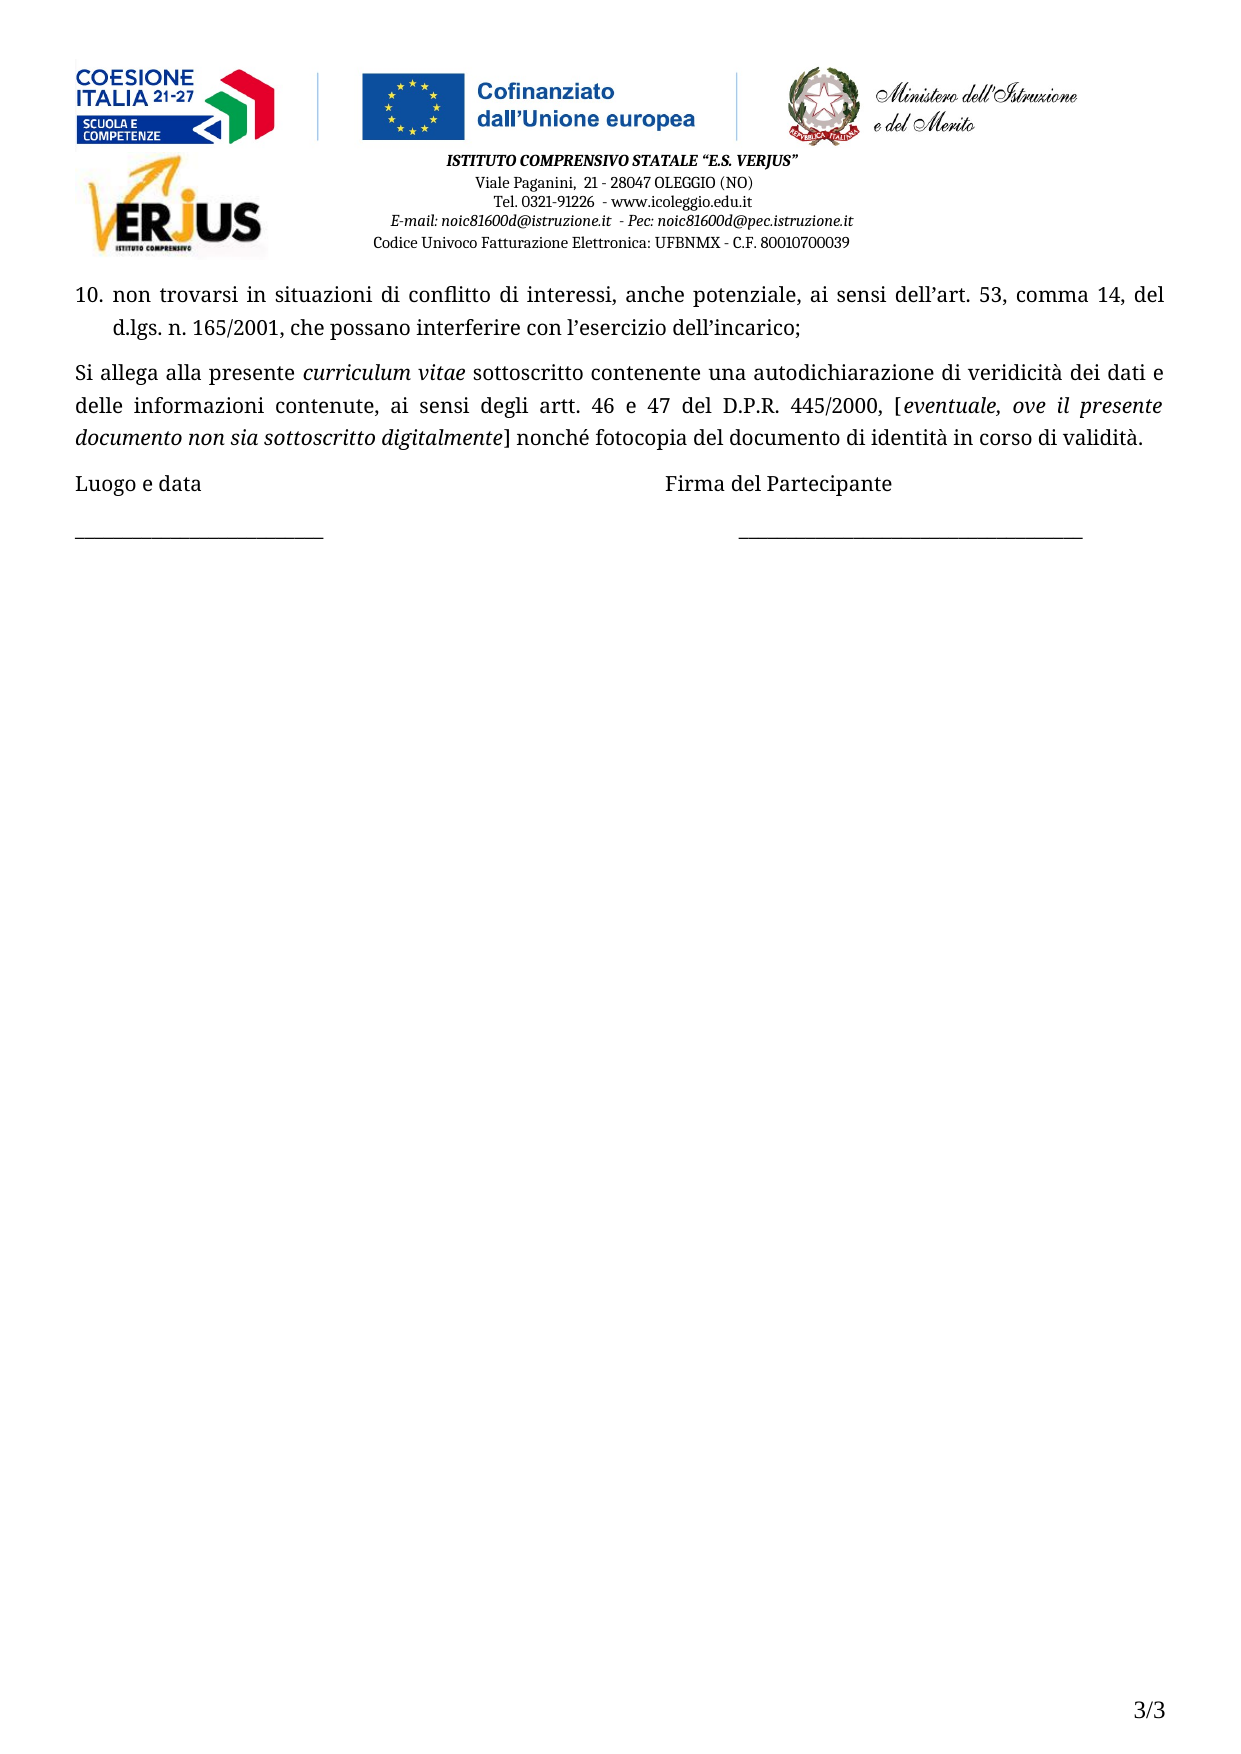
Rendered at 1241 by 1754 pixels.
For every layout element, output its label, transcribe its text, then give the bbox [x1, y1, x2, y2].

text Luogo e data Firma del Partecipante [75, 469, 1165, 497]
list non trovarsi in situazioni di conflitto di interessi, anche potenziale, ai sensi dell’art. 53, comma 14, del d.lgs. n. 165/2001, che possano interferire con l’esercizio dell’incarico; [75, 281, 1165, 342]
text __________________________ ____________________________________ [75, 514, 1165, 542]
picture [75, 59, 1080, 260]
text Si allega alla presente curriculum vitae sottoscritto contenente una autodichiarazione di veridicità dei dati e delle informazioni contenute, ai sensi degli artt. 46 e 47 del D.P.R. 445/2000, [eventuale, ove il presente documento non sia sottoscritto digitalmente] nonché fotocopia del documento di identità in corso di validità. [75, 358, 1165, 452]
